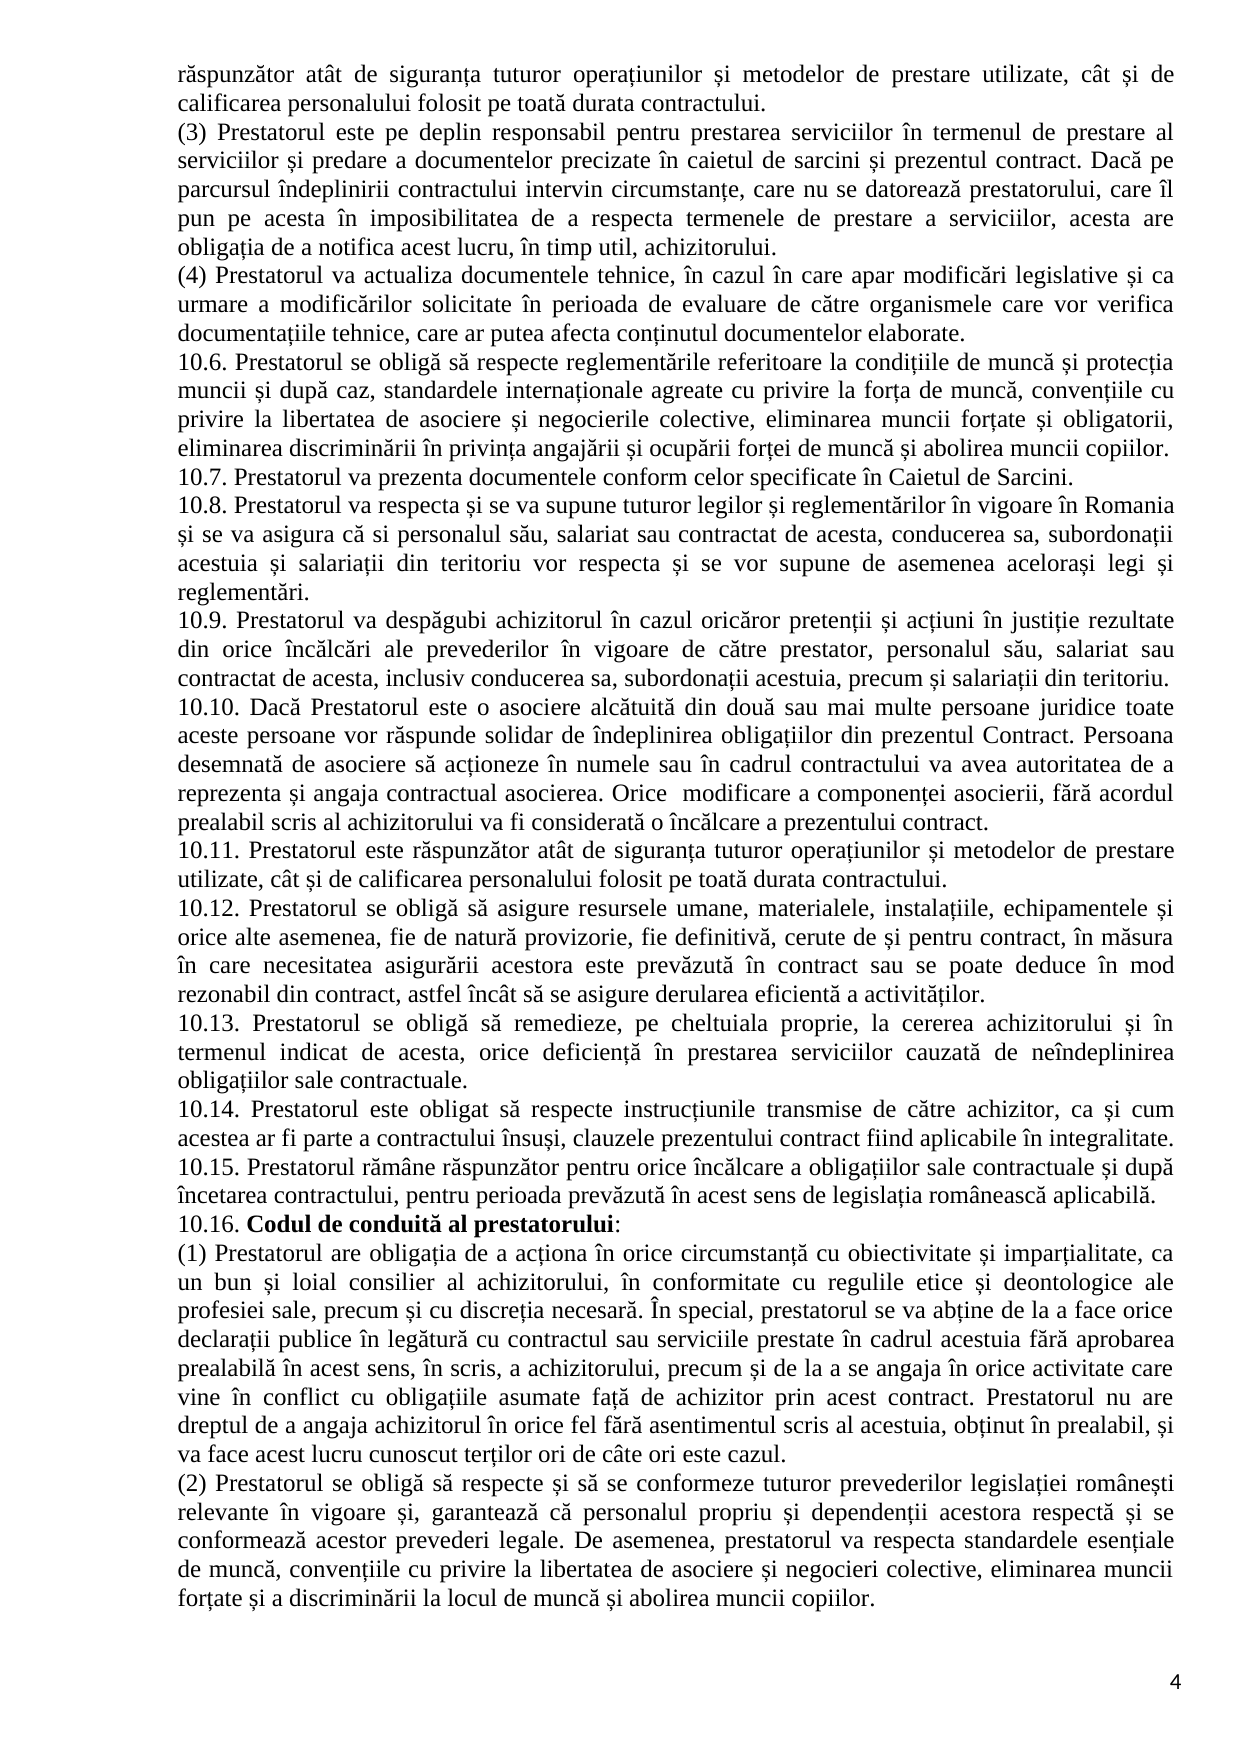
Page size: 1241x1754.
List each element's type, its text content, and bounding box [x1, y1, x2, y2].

text (2) Prestatorul se obligă să respecte și să se conformeze tuturor prevederilor legislației românești relevante în vigoare și, garantează că personalul propriu și dependenții acestora respectă și se conformează acestor prevederi legale. De asemenea, prestatorul va respecta standardele esențiale de muncă, convențiile cu privire la libertatea de asociere și negocieri colective, eliminarea muncii forțate și a discriminării la locul de muncă și abolirea muncii copiilor. [177, 1468, 1175, 1612]
text 10.8. Prestatorul va respecta și se va supune tuturor legilor și reglementărilor în vigoare în Romania și se va asigura că si personalul său, salariat sau contractat de acesta, conducerea sa, subordonații acestuia și salariații din teritoriu vor respecta și se vor supune de asemenea acelorași legi și reglementări. [177, 490, 1175, 605]
text 10.11. Prestatorul este răspunzător atât de siguranța tuturor operațiunilor și metodelor de prestare utilizate, cât și de calificarea personalului folosit pe toată durata contractului. [177, 835, 1175, 893]
text (3) Prestatorul este pe deplin responsabil pentru prestarea serviciilor în termenul de prestare al serviciilor și predare a documentelor precizate în caietul de sarcini și prezentul contract. Dacă pe parcursul îndeplinirii contractului intervin circumstanțe, care nu se datorează prestatorului, care îl pun pe acesta în imposibilitatea de a respecta termenele de prestare a serviciilor, acesta are obligația de a notifica acest lucru, în timp util, achizitorului. [177, 117, 1175, 260]
text (4) Prestatorul va actualiza documentele tehnice, în cazul în care apar modificări legislative și ca urmare a modificărilor solicitate în perioada de evaluare de către organismele care vor verifica documentațiile tehnice, care ar putea afecta conținutul documentelor elaborate. [177, 260, 1175, 347]
text (1) Prestatorul are obligația de a acționa în orice circumstanță cu obiectivitate și imparțialitate, ca un bun și loial consilier al achizitorului, în conformitate cu regulile etice și deontologice ale profesiei sale, precum și cu discreția necesară. În special, prestatorul se va abține de la a face orice declarații publice în legătură cu contractul sau serviciile prestate în cadrul acestuia fără aprobarea prealabilă în acest sens, în scris, a achizitorului, precum și de la a se angaja în orice activitate care vine în conflict cu obligațiile asumate față de achizitor prin acest contract. Prestatorul nu are dreptul de a angaja achizitorul în orice fel fără asentimentul scris al acestuia, obținut în prealabil, și va face acest lucru cunoscut terților ori de câte ori este cazul. [177, 1238, 1175, 1468]
text 10.9. Prestatorul va despăgubi achizitorul în cazul oricăror pretenții și acțiuni în justiție rezultate din orice încălcări ale prevederilor în vigoare de către prestator, personalul său, salariat sau contractat de acesta, inclusiv conducerea sa, subordonații acestuia, precum și salariații din teritoriu. [177, 605, 1175, 692]
text 10.6. Prestatorul se obligă să respecte reglementările referitoare la condițiile de muncă și protecția muncii și după caz, standardele internaționale agreate cu privire la forța de muncă, convențiile cu privire la libertatea de asociere și negocierile colective, eliminarea muncii forțate și obligatorii, eliminarea discriminării în privința angajării și ocupării forței de muncă și abolirea muncii copiilor. [177, 347, 1175, 462]
text 10.16. Codul de conduită al prestatorului: [177, 1209, 1175, 1238]
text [177, 59, 1175, 117]
text 10.10. Dacă Prestatorul este o asociere alcătuită din două sau mai multe persoane juridice toate aceste persoane vor răspunde solidar de îndeplinirea obligațiilor din prezentul Contract. Persoana desemnată de asociere să acționeze în numele sau în cadrul contractului va avea autoritatea de a reprezenta și angaja contractual asocierea. Orice modificare a componenței asocierii, fără acordul prealabil scris al achizitorului va fi considerată o încălcare a prezentului contract. [177, 692, 1175, 835]
text 10.14. Prestatorul este obligat să respecte instrucțiunile transmise de către achizitor, ca și cum acestea ar fi parte a contractului însuși, clauzele prezentului contract fiind aplicabile în integralitate. [177, 1094, 1175, 1152]
text 10.15. Prestatorul rămâne răspunzător pentru orice încălcare a obligațiilor sale contractuale și după încetarea contractului, pentru perioada prevăzută în acest sens de legislația românească aplicabilă. [177, 1152, 1175, 1209]
text 10.7. Prestatorul va prezenta documentele conform celor specificate în Caietul de Sarcini. [177, 462, 1175, 490]
text 10.13. Prestatorul se obligă să remedieze, pe cheltuiala proprie, la cererea achizitorului și în termenul indicat de acesta, orice deficiență în prestarea serviciilor cauzată de neîndeplinirea obligațiilor sale contractuale. [177, 1008, 1175, 1094]
text 10.12. Prestatorul se obligă să asigure resursele umane, materialele, instalațiile, echipamentele și orice alte asemenea, fie de natură provizorie, fie definitivă, cerute de și pentru contract, în măsura în care necesitatea asigurării acestora este prevăzută în contract sau se poate deduce în mod rezonabil din contract, astfel încât să se asigure derularea eficientă a activităților. [177, 893, 1175, 1008]
